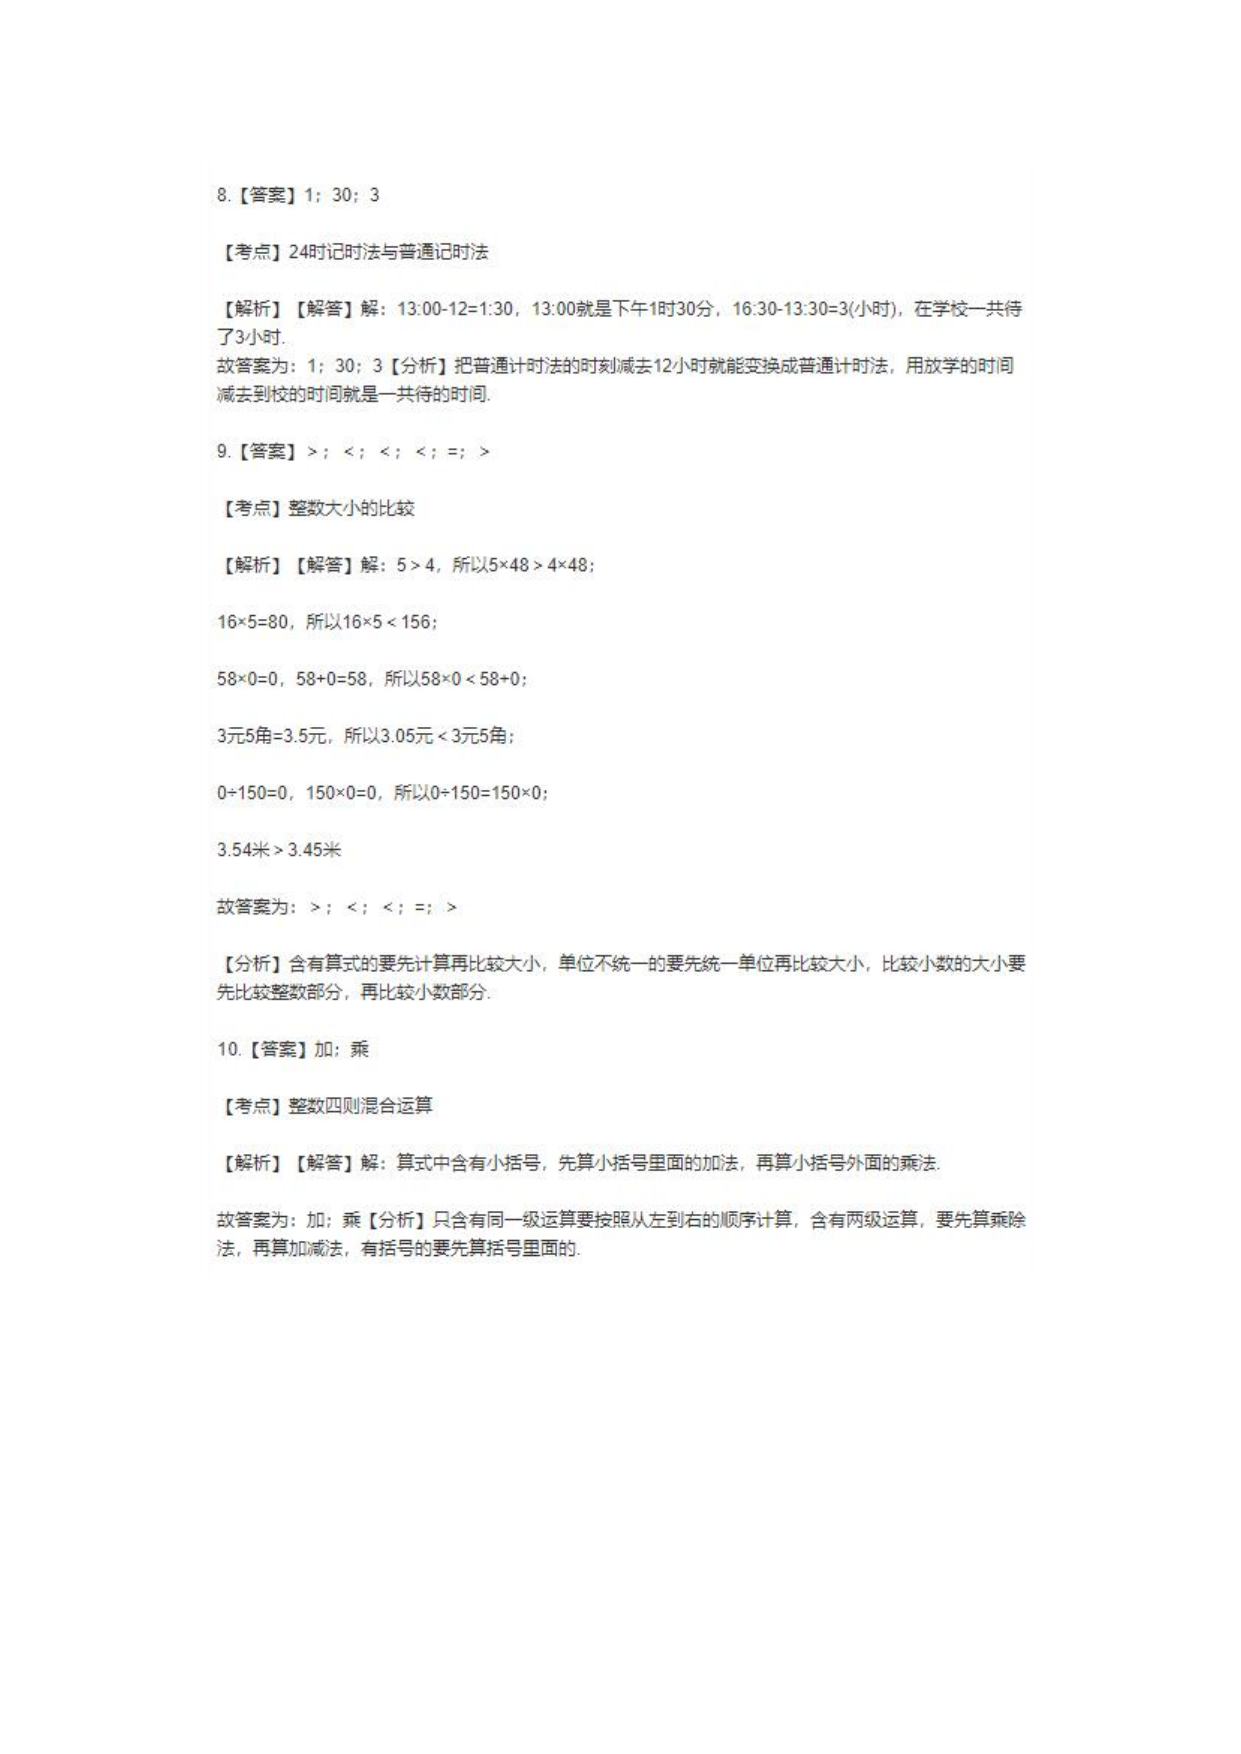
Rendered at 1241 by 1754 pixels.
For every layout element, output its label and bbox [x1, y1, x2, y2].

picture [187, 162, 1053, 1276]
